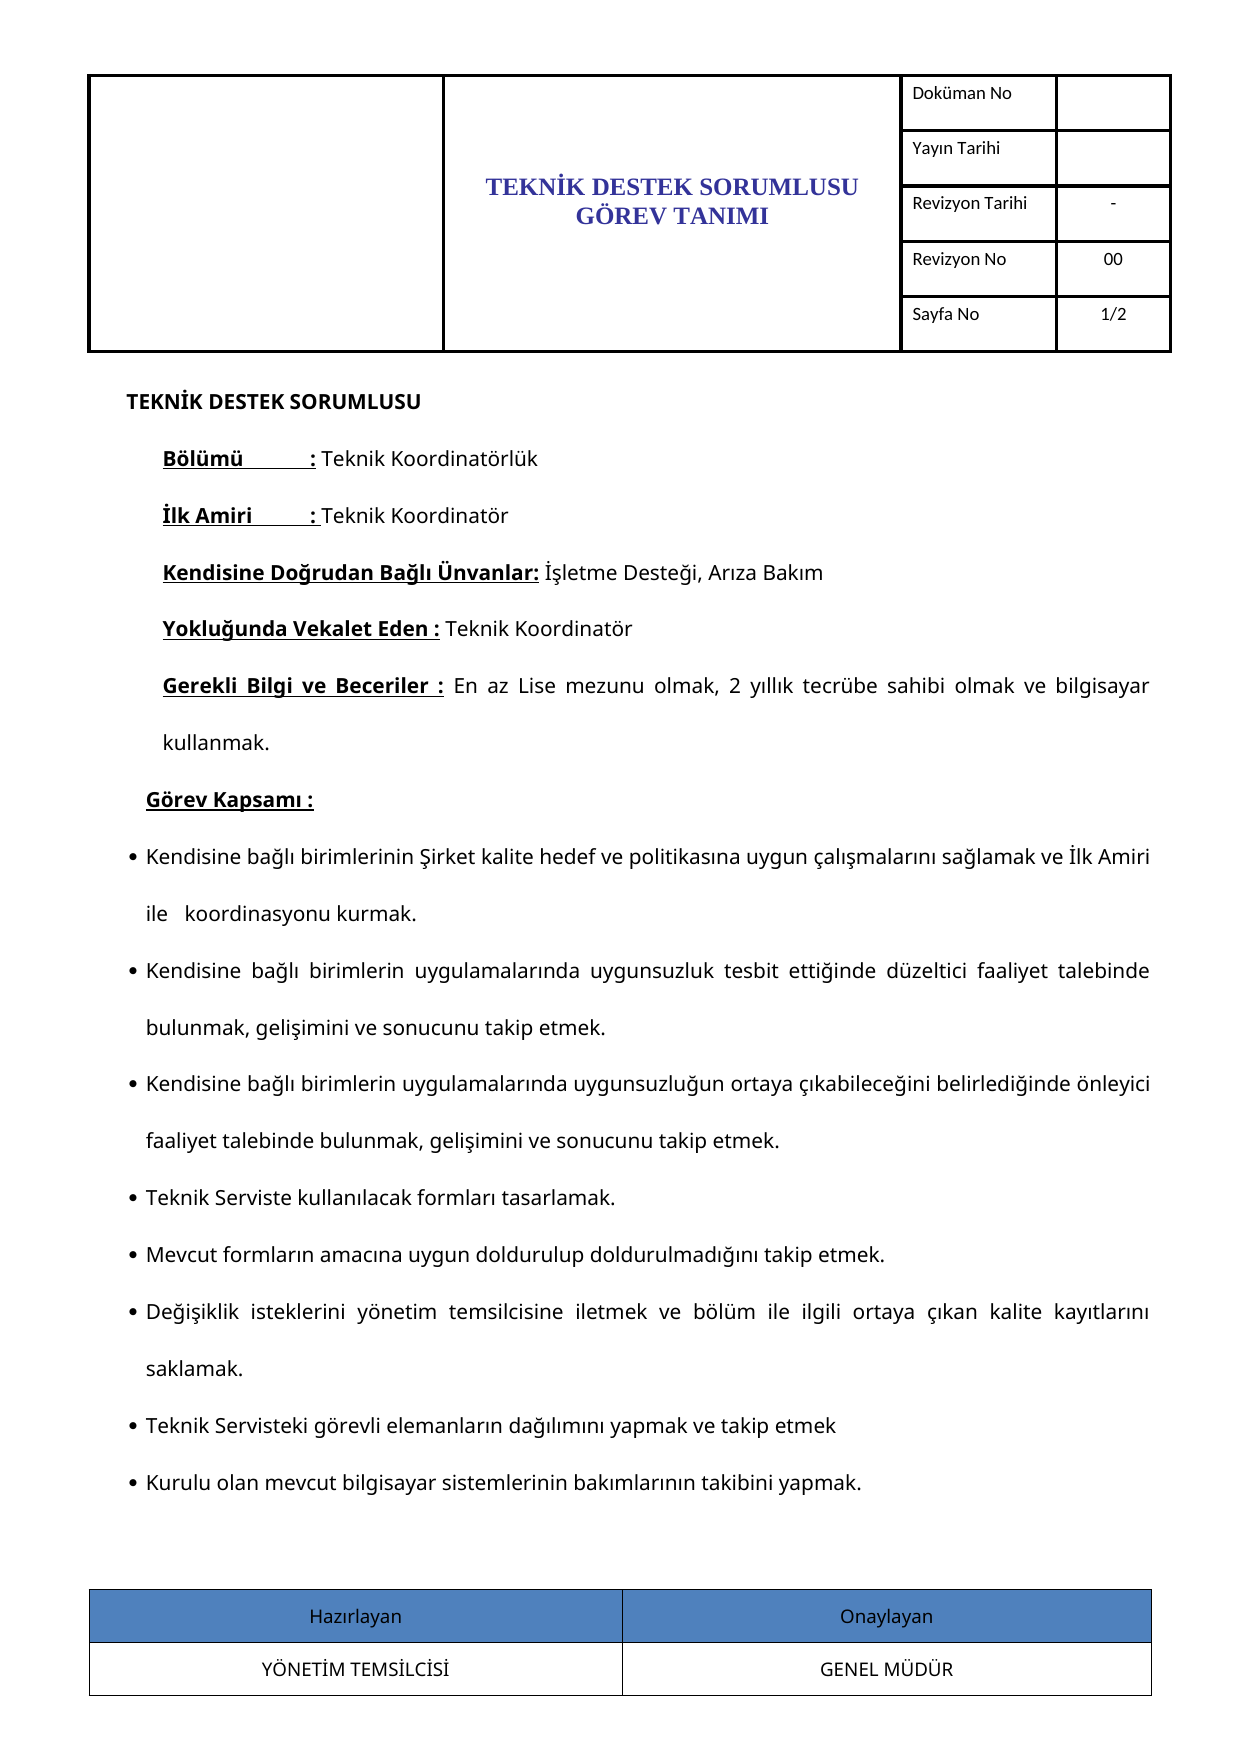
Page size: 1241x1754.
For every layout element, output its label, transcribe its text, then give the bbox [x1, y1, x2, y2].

text Görev Kapsamı : [133, 785, 1152, 814]
list Kurulu olan mevcut bilgisayar sistemlerinin bakımlarının takibini yapmak. [129, 1468, 1152, 1496]
text İlk Amiri : Teknik Koordinatör [133, 501, 1152, 529]
text Gerekli Bilgi ve Beceriler : En az Lise mezunu olmak, 2 yıllık tecrübe sahibi olmak ve bilgisayar kullanmak. [162, 671, 1152, 757]
list Kendisine bağlı birimlerin uygulamalarında uygunsuzluğun ortaya çıkabileceğini belirlediğinde önleyici faaliyet talebinde bulunmak, gelişimini ve sonucunu takip etmek. [129, 1069, 1152, 1155]
text Kendisine Doğrudan Bağlı Ünvanlar: İşletme Desteği, Arıza Bakım [133, 558, 1152, 586]
text Yokluğunda Vekalet Eden : Teknik Koordinatör [133, 614, 1152, 643]
text TEKNİK DESTEK SORUMLUSU [126, 387, 1152, 416]
text Bölümü : Teknik Koordinatörlük [133, 444, 1152, 472]
list Kendisine bağlı birimlerin uygulamalarında uygunsuzluk tesbit ettiğinde düzeltici faaliyet talebinde bulunmak, gelişimini ve sonucunu takip etmek. [129, 956, 1152, 1041]
list Mevcut formların amacına uygun doldurulup doldurulmadığını takip etmek. [129, 1240, 1152, 1269]
list Teknik Serviste kullanılacak formları tasarlamak. [129, 1183, 1152, 1212]
list Teknik Servisteki görevli elemanların dağılımını yapmak ve takip etmek [129, 1411, 1152, 1439]
list Kendisine bağlı birimlerinin Şirket kalite hedef ve politikasına uygun çalışmalarını sağlamak ve İlk Amiri ile koordinasyonu kurmak. [129, 842, 1152, 927]
list Değişiklik isteklerini yönetim temsilcisine iletmek ve bölüm ile ilgili ortaya çıkan kalite kayıtlarını saklamak. [129, 1297, 1152, 1382]
